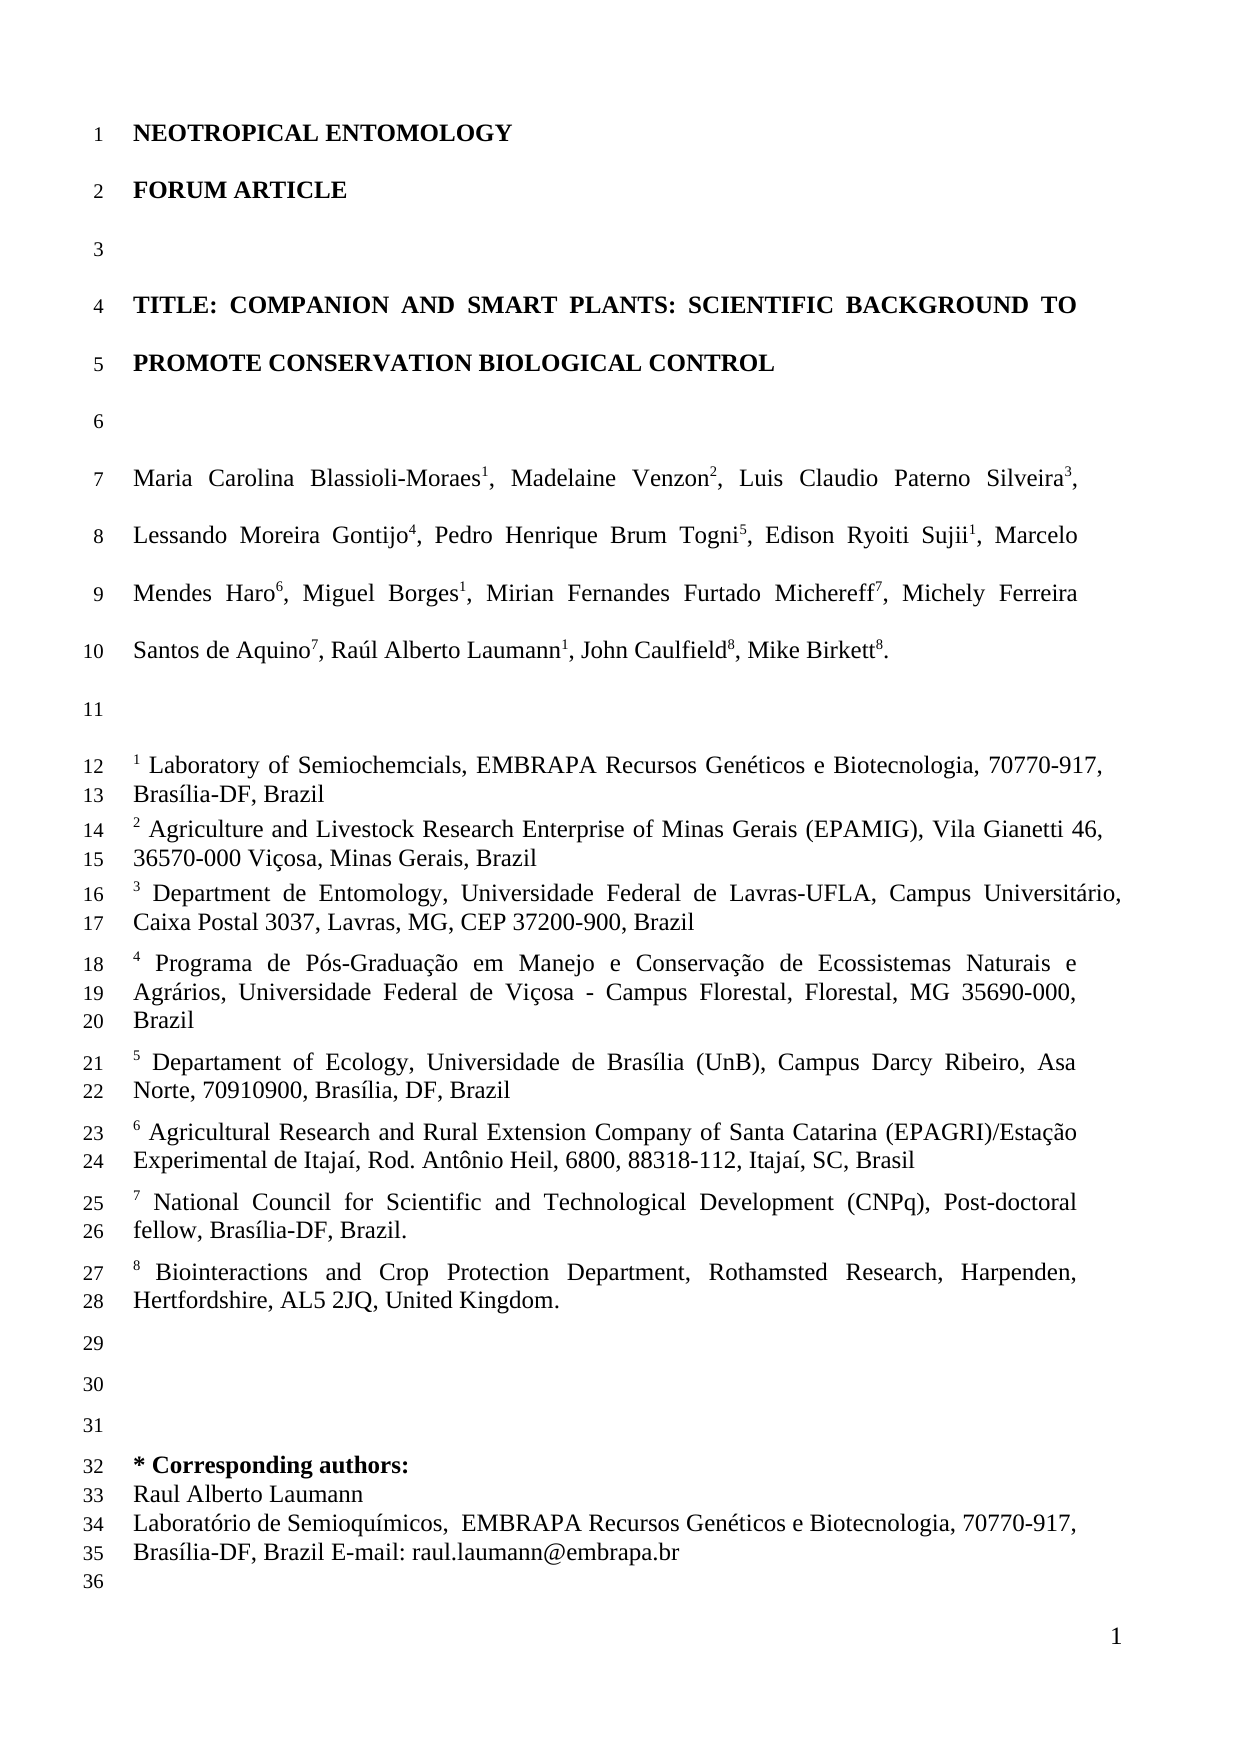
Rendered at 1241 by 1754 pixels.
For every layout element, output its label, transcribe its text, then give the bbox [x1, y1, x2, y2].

list FORUM ARTICLE [133, 176, 1078, 204]
list TITLE: COMPANION AND SMART PLANTS: SCIENTIFIC BACKGROUND TO PROMOTE CONSERVATION BIOLOGICAL CONTROL [133, 291, 1078, 377]
list 4 Programa de Pós-Graduação em Manejo e Conservação de Ecossistemas Naturais e Agrários, Universidade Federal de Viçosa - Campus Florestal, Florestal, MG 35690-000, Brazil [133, 948, 1078, 1034]
text * Corresponding authors: [133, 1451, 1122, 1479]
list NEOTROPICAL ENTOMOLOGY [133, 118, 1078, 147]
text 3 Department de Entomology, Universidade Federal de Lavras-UFLA, Campus Universitário, Caixa Postal 3037, Lavras, MG, CEP 37200-900, Brazil [133, 878, 1122, 936]
list 6 Agricultural Research and Rural Extension Company of Santa Catarina (EPAGRI)/Estação Experimental de Itajaí, Rod. Antônio Heil, 6800, 88318-112, Itajaí, SC, Brasil [133, 1117, 1078, 1174]
list 7 National Council for Scientific and Technological Development (CNPq), Post-doctoral fellow, Brasília-DF, Brazil. [133, 1187, 1078, 1244]
list 8 Biointeractions and Crop Protection Department, Rothamsted Research, Harpenden, Hertfordshire, AL5 2JQ, United Kingdom. [133, 1257, 1078, 1314]
list 1 Laboratory of Semiochemcials, EMBRAPA Recursos Genéticos e Biotecnologia, 70770-917, Brasília-DF, Brazil [133, 751, 1104, 808]
list 2 Agriculture and Livestock Research Enterprise of Minas Gerais (EPAMIG), Vila Gianetti 46, 36570-000 Viçosa, Minas Gerais, Brazil [133, 814, 1104, 872]
text Laboratório de Semioquímicos, EMBRAPA Recursos Genéticos e Biotecnologia, 70770-917, Brasília-DF, Brazil E-mail: raul.laumann@embrapa.br [133, 1508, 1122, 1566]
list 5 Departament of Ecology, Universidade de Brasília (UnB), Campus Darcy Ribeiro, Asa Norte, 70910900, Brasília, DF, Brazil [133, 1047, 1078, 1104]
text Raul Alberto Laumann [133, 1479, 1122, 1508]
list Maria Carolina Blassioli-Moraes1, Madelaine Venzon2, Luis Claudio Paterno Silveira3, Lessando Moreira Gontijo4, Pedro Henrique Brum Togni5, Edison Ryoiti Sujii1, Marcelo Mendes Haro6, Miguel Borges1, Mirian Fernandes Furtado Michereff7, Michely Ferreira Santos de Aquino7, Raúl Alberto Laumann1, John Caulfield8, Mike Birkett8. [133, 463, 1078, 664]
